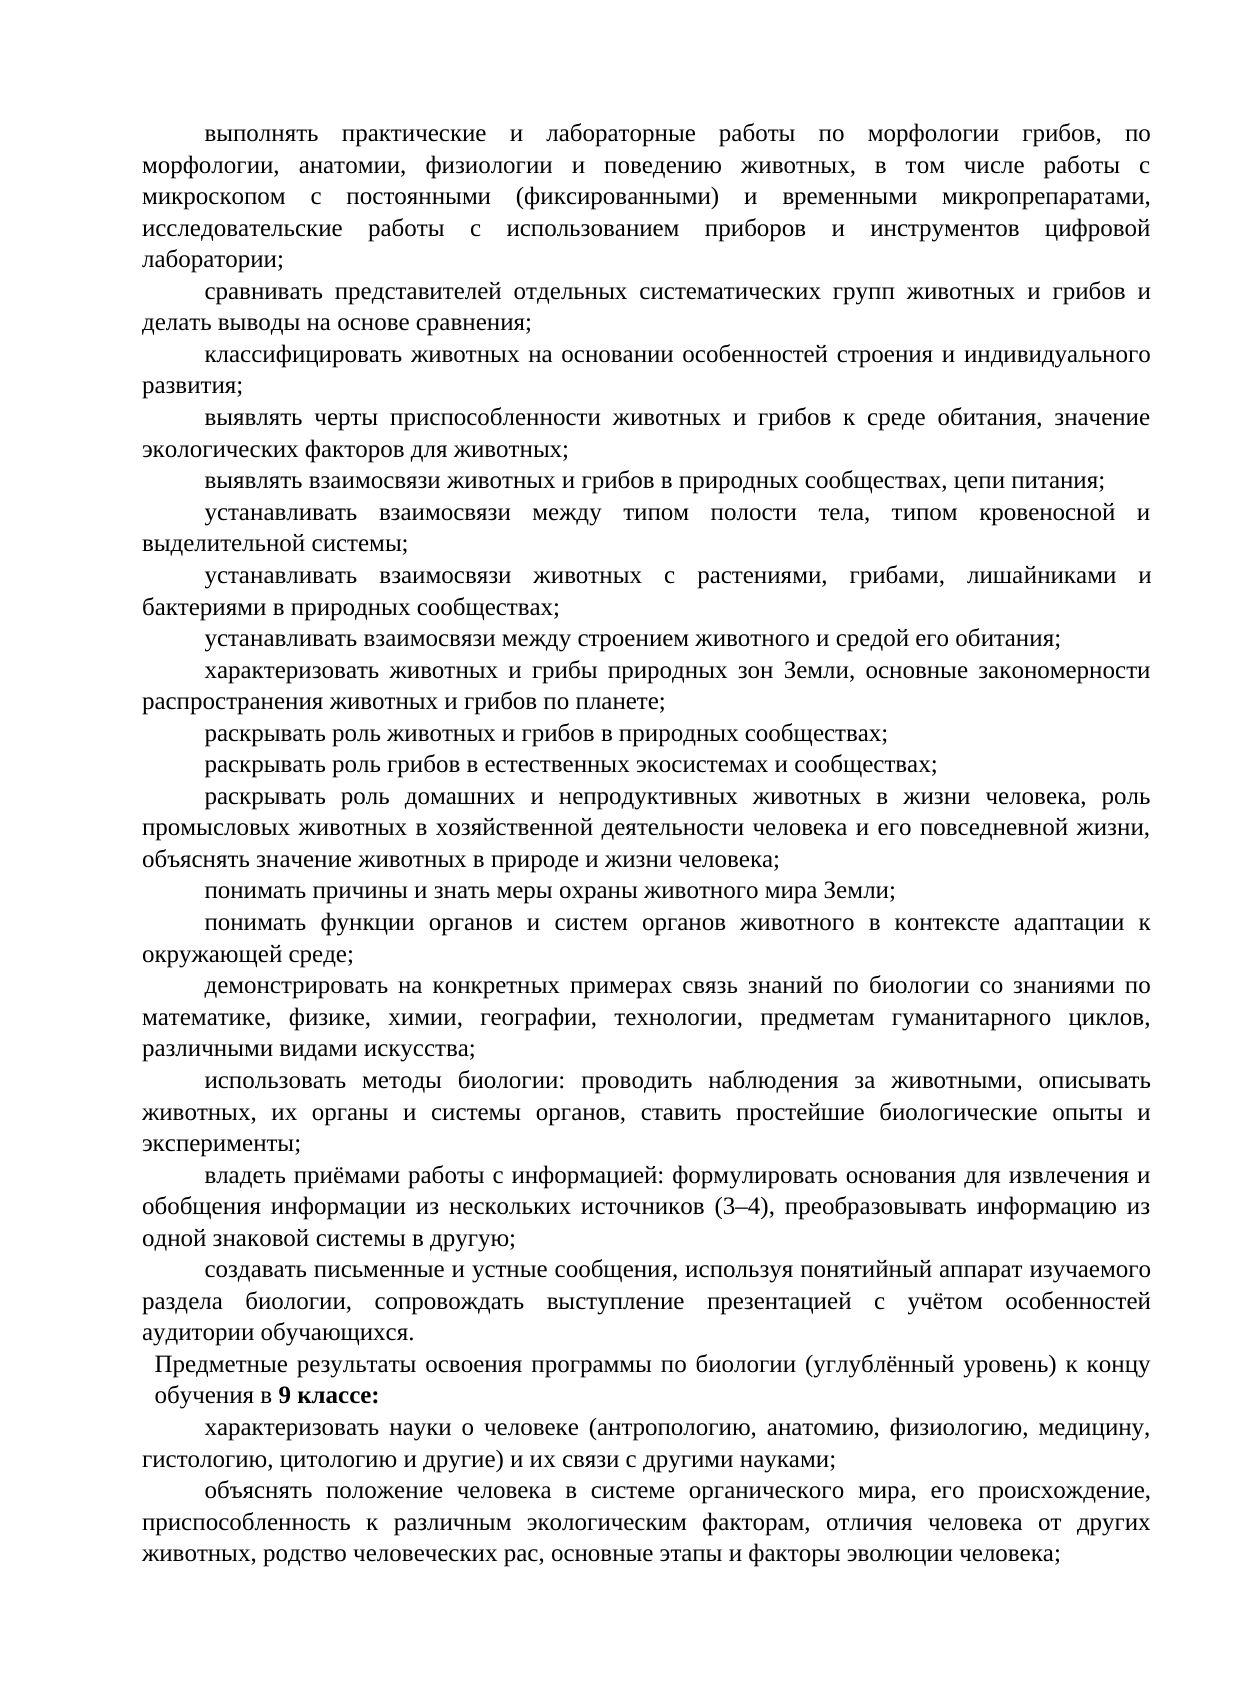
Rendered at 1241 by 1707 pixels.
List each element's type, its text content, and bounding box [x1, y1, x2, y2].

text выявлять взаимосвязи животных и грибов в природных сообществах, цепи питания; [142, 465, 1152, 494]
text устанавливать взаимосвязи между типом полости тела, типом кровеносной и выделительной системы; [142, 497, 1152, 557]
text демонстрировать на конкретных примерах связь знаний по биологии со знаниями по математике, физике, химии, географии, технологии, предметам гуманитарного циклов, различными видами искусства; [142, 970, 1152, 1062]
text создавать письменные и устные сообщения, используя понятийный аппарат изучаемого раздела биологии, сопровождать выступление презентацией с учётом особенностей аудитории обучающихся. [142, 1254, 1152, 1346]
text использовать методы биологии: проводить наблюдения за животными, описывать животных, их органы и системы органов, ставить простейшие биологические опыты и эксперименты; [142, 1065, 1152, 1157]
text устанавливать взаимосвязи между строением животного и средой его обитания; [142, 623, 1152, 652]
text раскрывать роль грибов в естественных экосистемах и сообществах; [142, 749, 1152, 778]
text характеризовать животных и грибы природных зон Земли, основные закономерности распространения животных и грибов по планете; [142, 655, 1152, 715]
text сравнивать представителей отдельных систематических групп животных и грибов и делать выводы на основе сравнения; [142, 276, 1152, 336]
text раскрывать роль домашних и непродуктивных животных в жизни человека, роль промысловых животных в хозяйственной деятельности человека и его повседневной жизни, объяснять значение животных в природе и жизни человека; [142, 781, 1152, 873]
text владеть приёмами работы с информацией: формулировать основания для извлечения и обобщения информации из нескольких источников (3–4), преобразовывать информацию из одной знаковой системы в другую; [142, 1160, 1152, 1252]
text классифицировать животных на основании особенностей строения и индивидуального развития; [142, 339, 1152, 399]
text характеризовать науки о человеке (антропологию, анатомию, физиологию, медицину, гистологию, цитологию и другие) и их связи с другими науками; [142, 1412, 1152, 1472]
text понимать функции органов и систем органов животного в контексте адаптации к окружающей среде; [142, 907, 1152, 967]
text выполнять практические и лабораторные работы по морфологии грибов, по морфологии, анатомии, физиологии и поведению животных, в том числе работы с микроскопом с постоянными (фиксированными) и временными микропрепаратами, исследовательские работы с использованием приборов и инструментов цифровой лаборатории; [142, 118, 1152, 273]
text раскрывать роль животных и грибов в природных сообществах; [142, 718, 1152, 747]
text выявлять черты приспособленности животных и грибов к среде обитания, значение экологических факторов для животных; [142, 402, 1152, 462]
text устанавливать взаимосвязи животных с растениями, грибами, лишайниками и бактериями в природных сообществах; [142, 560, 1152, 620]
text понимать причины и знать меры охраны животного мира Земли; [142, 876, 1152, 904]
text Предметные результаты освоения программы по биологии (углублённый уровень) к концу обучения в 9 классе: [154, 1349, 1152, 1409]
text объяснять положение человека в системе органического мира, его происхождение, приспособленность к различным экологическим факторам, отличия человека от других животных, родство человеческих рас, основные этапы и факторы эволюции человека; [142, 1475, 1152, 1567]
